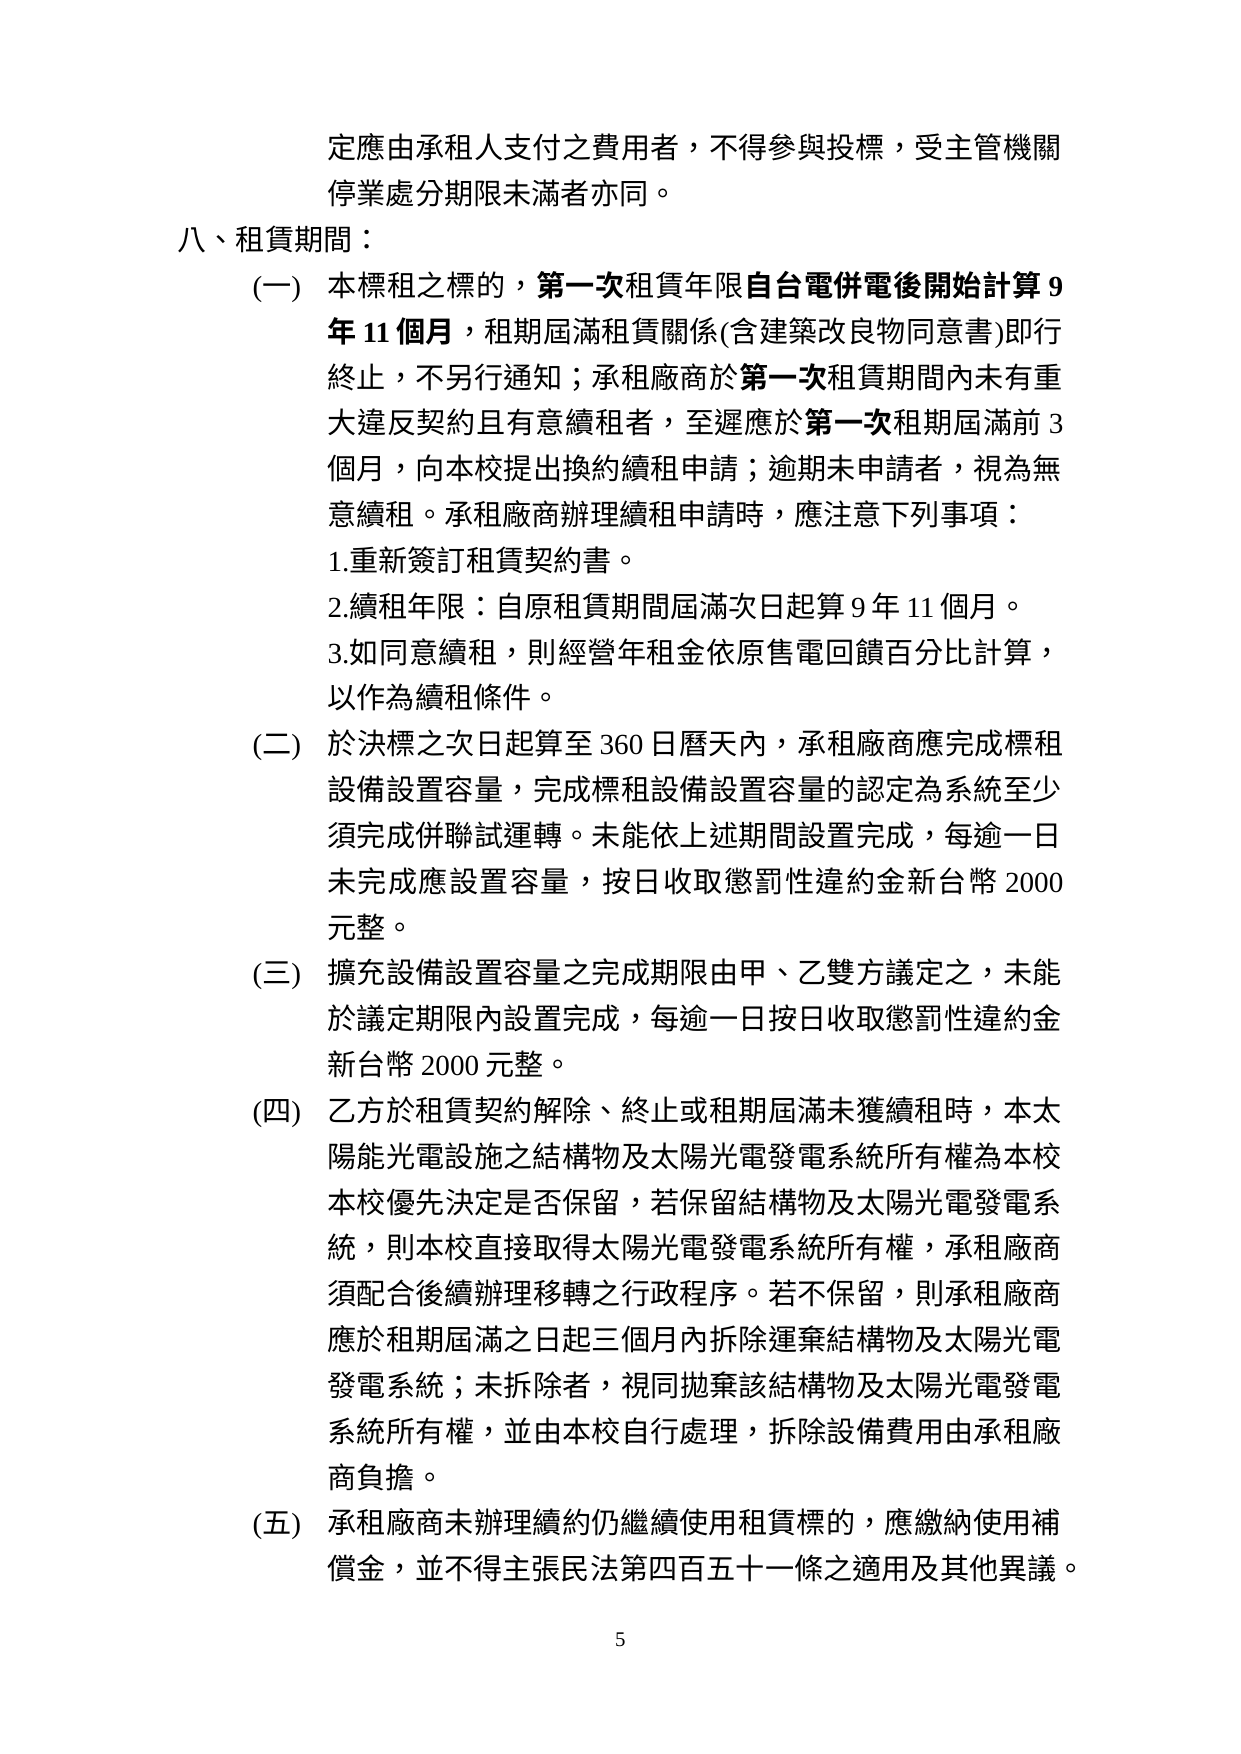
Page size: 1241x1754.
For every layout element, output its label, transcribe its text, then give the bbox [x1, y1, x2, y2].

list 本標租之標的，第一次租賃年限自台電併電後開始計算9年11個月，租期屆滿租賃關係(含建築改良物同意書)即行終止，不另行通知；承租廠商於第一次租賃期間內未有重大違反契約且有意續租者，至遲應於第一次租期屆滿前3個月，向本校提出換約續租申請；逾期未申請者，視為無意續租。承租廠商辦理續租申請時，應注意下列事項： [252, 260, 1063, 535]
text 2.續租年限：自原租賃期間屆滿次日起算9年11個月。 [327, 581, 1063, 626]
list 乙方於租賃契約解除、終止或租期屆滿未獲續租時，本太陽能光電設施之結構物及太陽光電發電系統所有權為本校，本校優先決定是否保留，若保留結構物及太陽光電發電系統，則本校直接取得太陽光電發電系統所有權，承租廠商須配合後續辦理移轉之行政程序。若不保留，則承租廠商應於租期屆滿之日起三個月內拆除運棄結構物及太陽光電發電系統；未拆除者，視同拋棄該結構物及太陽光電發電系統所有權，並由本校自行處理，拆除設備費用由承租廠商負擔。 [252, 1085, 1063, 1497]
list 擴充設備設置容量之完成期限由甲、乙雙方議定之，未能於議定期限內設置完成，每逾一日按日收取懲罰性違約金新台幣2000元整。 [252, 947, 1063, 1085]
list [252, 122, 1063, 214]
list 於決標之次日起算至360日曆天內，承租廠商應完成標租設備設置容量，完成標租設備設置容量的認定為系統至少須完成併聯試運轉。未能依上述期間設置完成，每逾一日未完成應設置容量，按日收取懲罰性違約金新台幣2000元整。 [252, 718, 1063, 947]
text 3.如同意續租，則經營年租金依原售電回饋百分比計算，以作為續租條件。 [327, 626, 1063, 718]
list 承租廠商未辦理續約仍繼續使用租賃標的，應繳納使用補償金，並不得主張民法第四百五十一條之適用及其他異議。 [252, 1497, 1063, 1589]
text 1.重新簽訂租賃契約書。 [327, 535, 1063, 581]
list 租賃期間： [177, 214, 1063, 260]
